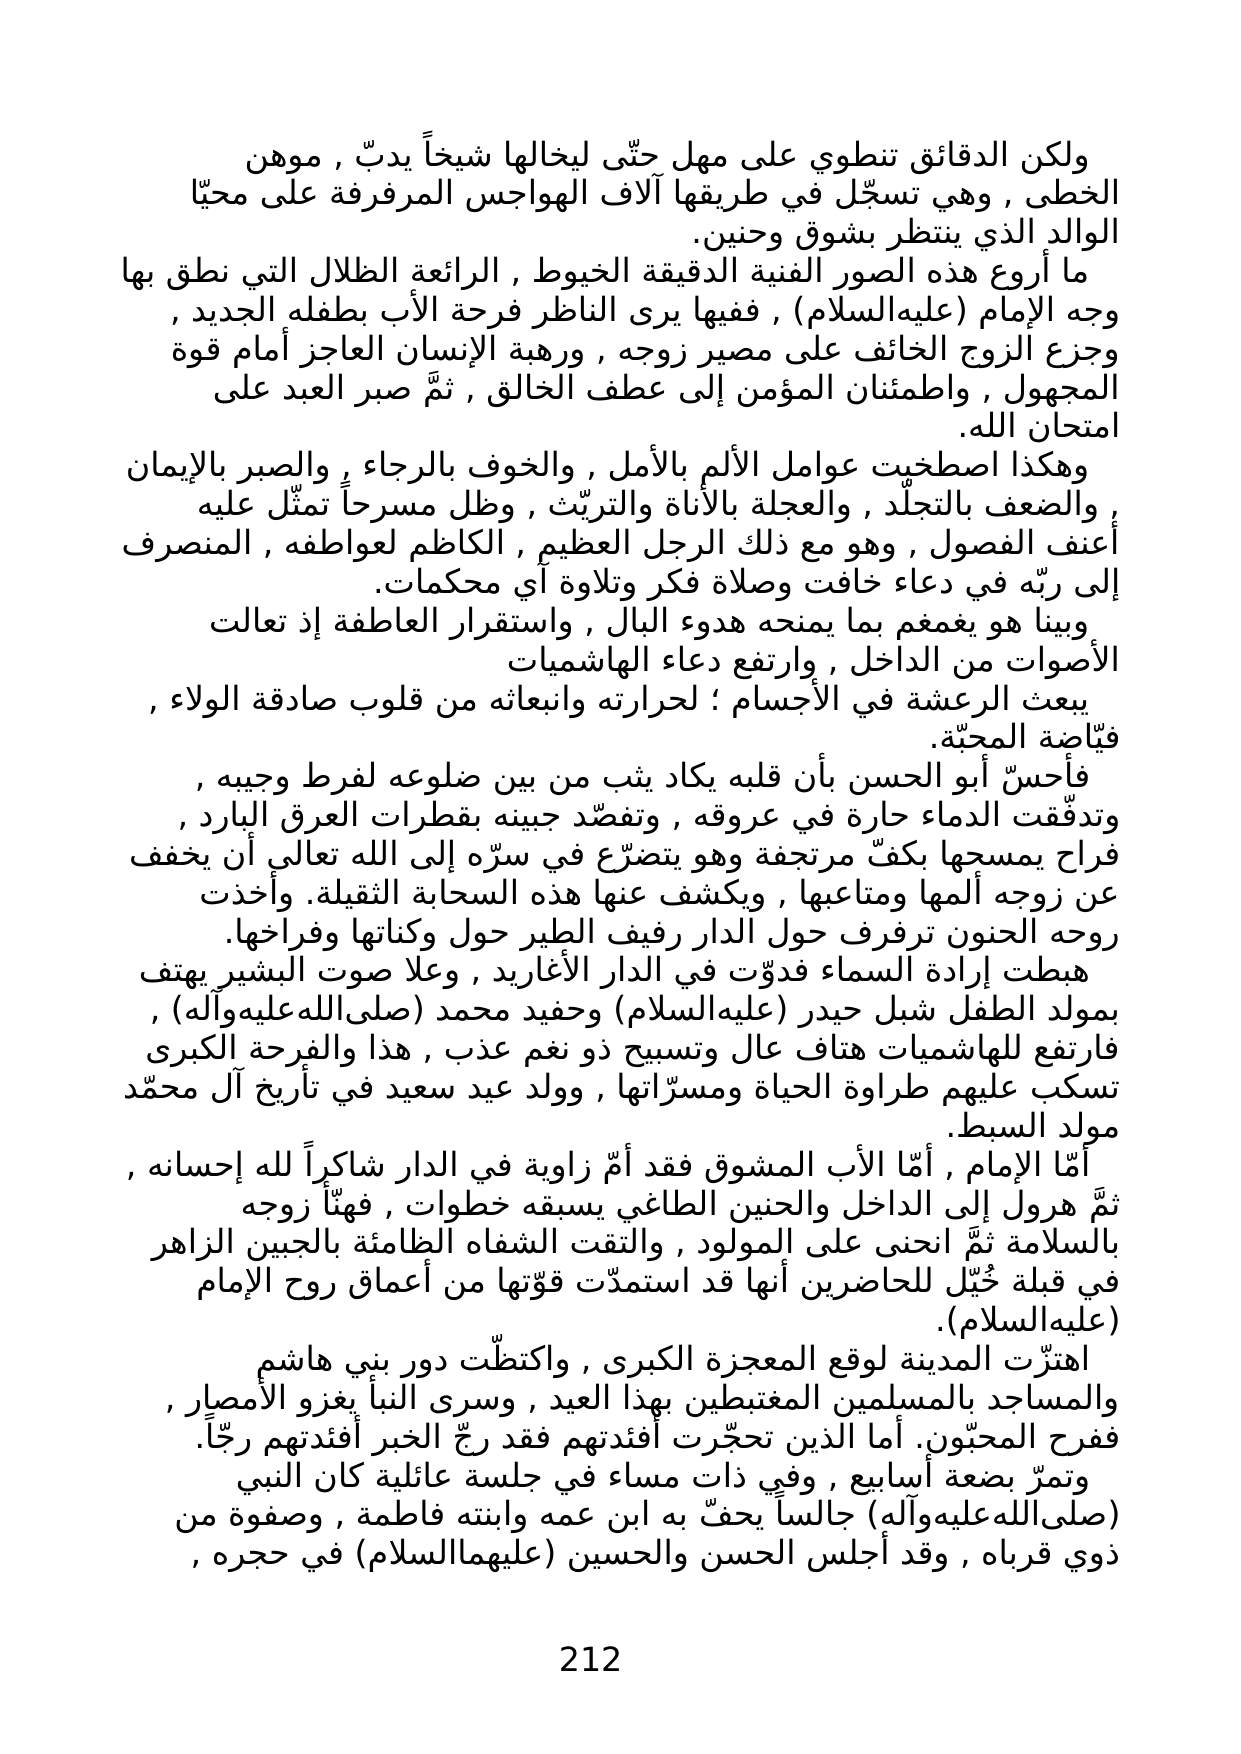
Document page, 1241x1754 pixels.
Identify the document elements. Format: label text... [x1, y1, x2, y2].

text اهتزّت المدينة لوقع المعجزة الكبرى , واكتظّت دور بني هاشم والمساجد بالمسلمين المغتبطين بهذا العيد , وسرى النبأ يغزو الأمصار , ففرح المحبّون. أما الذين تحجّرت أفئدتهم فقد رجّ الخبر أفئدتهم رجّاً. [120, 1339, 1120, 1456]
text وهكذا اصطخبت عوامل الألم بالأمل , والخوف بالرجاء , والصبر بالإيمان , والضعف بالتجلّد , والعجلة بالأناة والتريّث , وظل مسرحاً تمثّل عليه أعنف الفصول , وهو مع ذلك الرجل العظيم , الكاظم لعواطفه , المنصرف إلى ربّه في دعاء خافت وصلاة فكر وتلاوة آي محكمات. [120, 446, 1120, 601]
text أمّا الإمام , أمّا الأب المشوق فقد أمّ زاوية في الدار شاكراً لله إحسانه , ثمَّ هرول إلى الداخل والحنين الطاغي يسبقه خطوات , فهنّأ زوجه بالسلامة ثمَّ انحنى على المولود , والتقت الشفاه الظامئة بالجبين الزاهر في قبلة خُيّل للحاضرين أنها قد استمدّت قوّتها من أعماق روح الإمام (عليه‌السلام). [120, 1145, 1120, 1339]
text فأحسّ أبو الحسن بأن قلبه يكاد يثب من بين ضلوعه لفرط وجيبه , وتدفّقت الدماء حارة في عروقه , وتفصّد جبينه بقطرات العرق البارد , فراح يمسحها بكفّ مرتجفة وهو يتضرّع في سرّه إلى الله تعالى أن يخفف عن زوجه ألمها ومتاعبها , ويكشف عنها هذه السحابة الثقيلة. وأخذت روحه الحنون ترفرف حول الدار رفيف الطير حول وكناتها وفراخها. [120, 757, 1120, 951]
text ولكن الدقائق تنطوي على مهل حتّى ليخالها شيخاً يدبّ , موهن الخطى , وهي تسجّل في طريقها آلاف الهواجس المرفرفة على محيّا الوالد الذي ينتظر بشوق وحنين. [120, 135, 1120, 252]
text يبعث الرعشة في الأجسام ؛ لحرارته وانبعاثه من قلوب صادقة الولاء , فيّاضة المحبّة. [120, 679, 1120, 757]
text ما أروع هذه الصور الفنية الدقيقة الخيوط , الرائعة الظلال التي نطق بها وجه الإمام (عليه‌السلام) , ففيها يرى الناظر فرحة الأب بطفله الجديد , وجزع الزوج الخائف على مصير زوجه , ورهبة الإنسان العاجز أمام قوة المجهول , واطمئنان المؤمن إلى عطف الخالق , ثمَّ صبر العبد على امتحان الله. [120, 252, 1120, 446]
text هبطت إرادة السماء فدوّت في الدار الأغاريد , وعلا صوت البشير يهتف بمولد الطفل شبل حيدر (عليه‌السلام) وحفيد محمد (صلى‌الله‌عليه‌وآله) , فارتفع للهاشميات هتاف عال وتسبيح ذو نغم عذب , هذا والفرحة الكبرى تسكب عليهم طراوة الحياة ومسرّاتها , وولد عيد سعيد في تأريخ آل محمّد مولد السبط. [120, 951, 1120, 1145]
text وبينا هو يغمغم بما يمنحه هدوء البال , واستقرار العاطفة إذ تعالت الأصوات من الداخل , وارتفع دعاء الهاشميات [120, 601, 1120, 679]
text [120, 1456, 1120, 1573]
